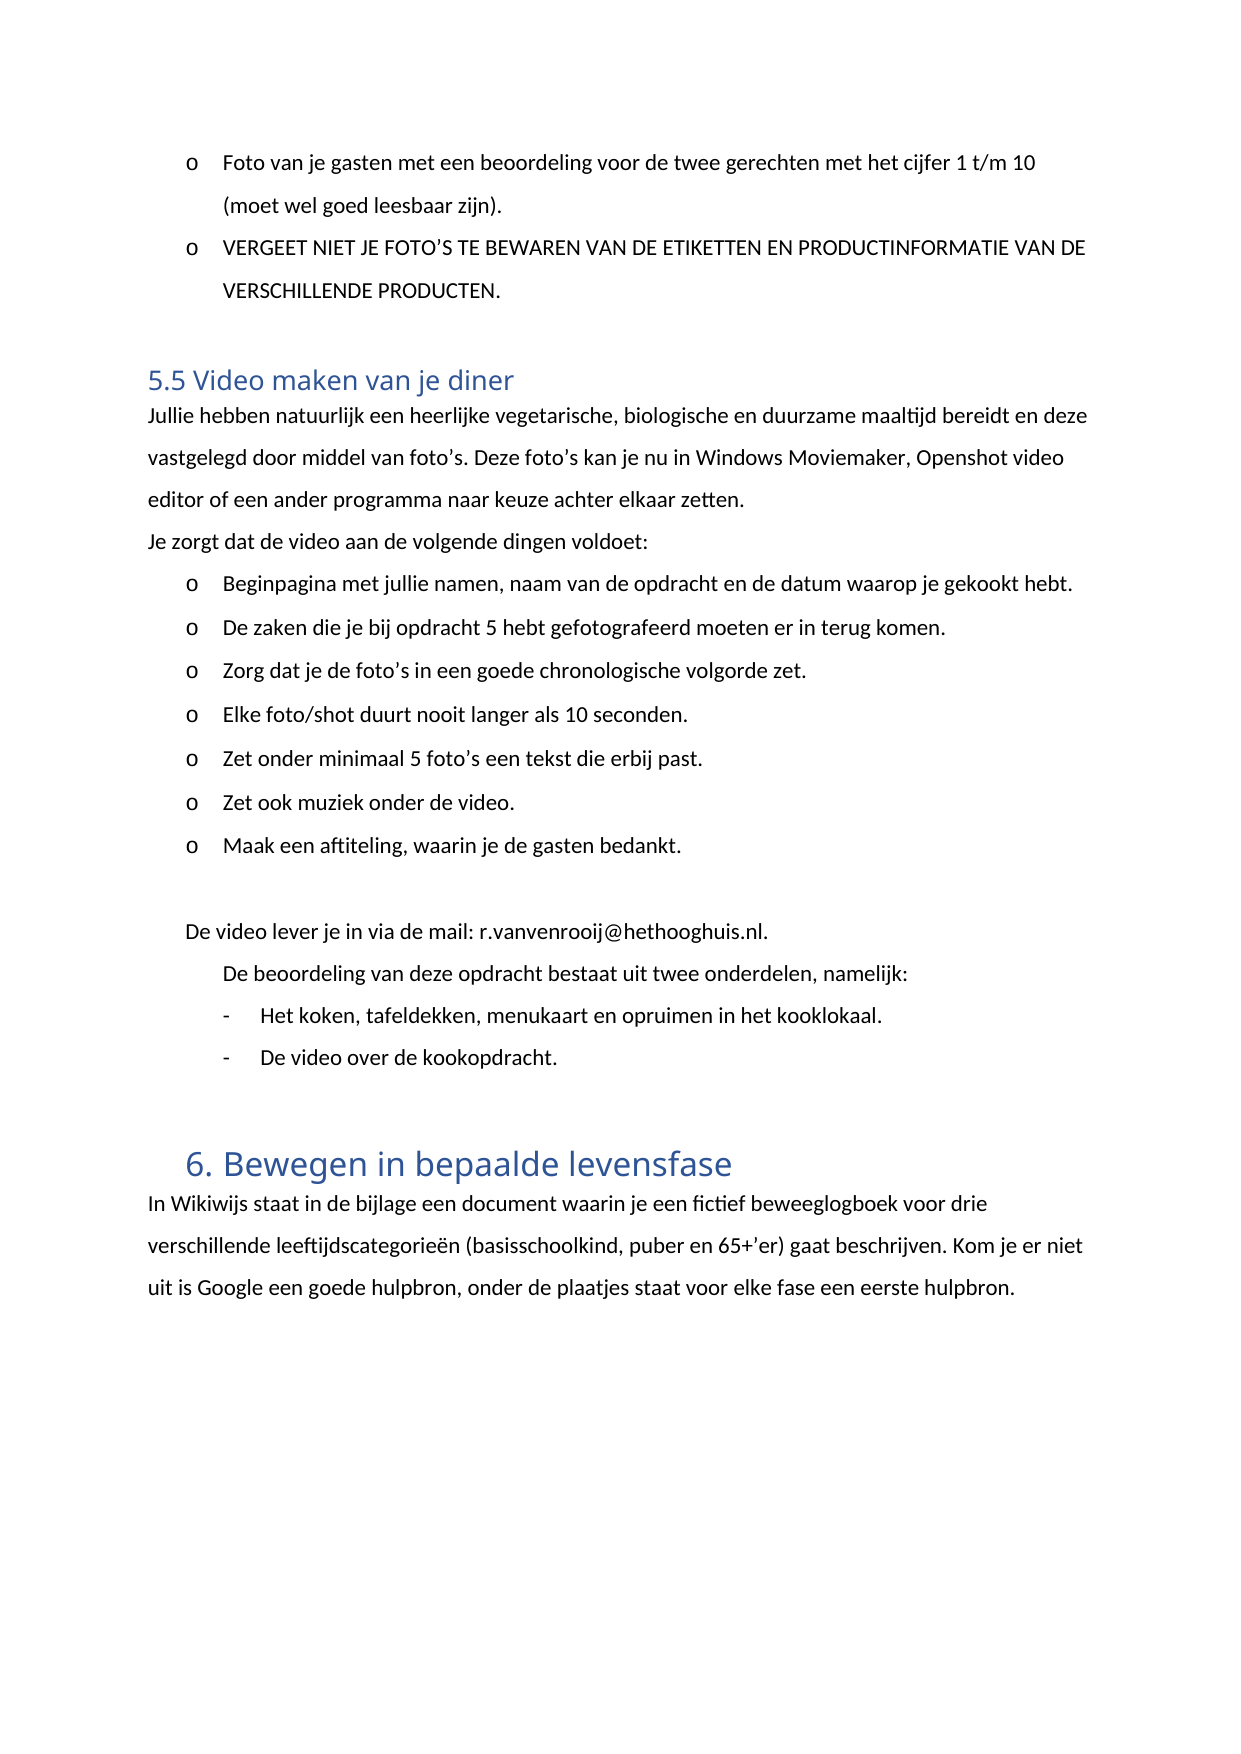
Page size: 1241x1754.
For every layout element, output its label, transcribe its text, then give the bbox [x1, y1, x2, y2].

list De video over de kookopdracht. [223, 1043, 1093, 1071]
list Maak een aftiteling, waarin je de gasten bedankt. [185, 832, 1093, 861]
list Foto van je gasten met een beoordeling voor de twee gerechten met het cijfer 1 t/m 10 (moet wel goed leesbaar zijn). [185, 148, 1093, 219]
list Zet ook muziek onder de video. [185, 788, 1093, 817]
text Jullie hebben natuurlijk een heerlijke vegetarische, biologische en duurzame maaltijd bereidt en deze vastgelegd door middel van foto’s. Deze foto’s kan je nu in Windows Moviemaker, Openshot video editor of een ander programma naar keuze achter elkaar zetten. [148, 401, 1093, 513]
list Het koken, tafeldekken, menukaart en opruimen in het kooklokaal. [223, 1001, 1093, 1029]
subtitle 5.5 Video maken van je diner [148, 361, 1093, 398]
list Zet onder minimaal 5 foto’s een tekst die erbij past. [185, 744, 1093, 773]
text Je zorgt dat de video aan de volgende dingen voldoet: [148, 527, 1093, 555]
text De video lever je in via de mail: r.vanvenrooij@hethooghuis.nl. [185, 917, 1093, 945]
list Beginpagina met jullie namen, naam van de opdracht en de datum waarop je gekookt hebt. [185, 569, 1093, 598]
text In Wikiwijs staat in de bijlage een document waarin je een fictief beweeglogboek voor drie verschillende leeftijdscategorieën (basisschoolkind, puber en 65+’er) gaat beschrijven. Kom je er niet uit is Google een goede hulpbron, onder de plaatjes staat voor elke fase een eerste hulpbron. [148, 1189, 1093, 1301]
text De beoordeling van deze opdracht bestaat uit twee onderdelen, namelijk: [223, 959, 1093, 987]
list Zorg dat je de foto’s in een goede chronologische volgorde zet. [185, 657, 1093, 686]
list VERGEET NIET JE FOTO’S TE BEWAREN VAN DE ETIKETTEN EN PRODUCTINFORMATIE VAN DE VERSCHILLENDE PRODUCTEN. [185, 233, 1093, 304]
subtitle Bewegen in bepaalde levensfase [185, 1141, 1093, 1186]
list De zaken die je bij opdracht 5 hebt gefotografeerd moeten er in terug komen. [185, 613, 1093, 642]
list Elke foto/shot duurt nooit langer als 10 seconden. [185, 700, 1093, 729]
